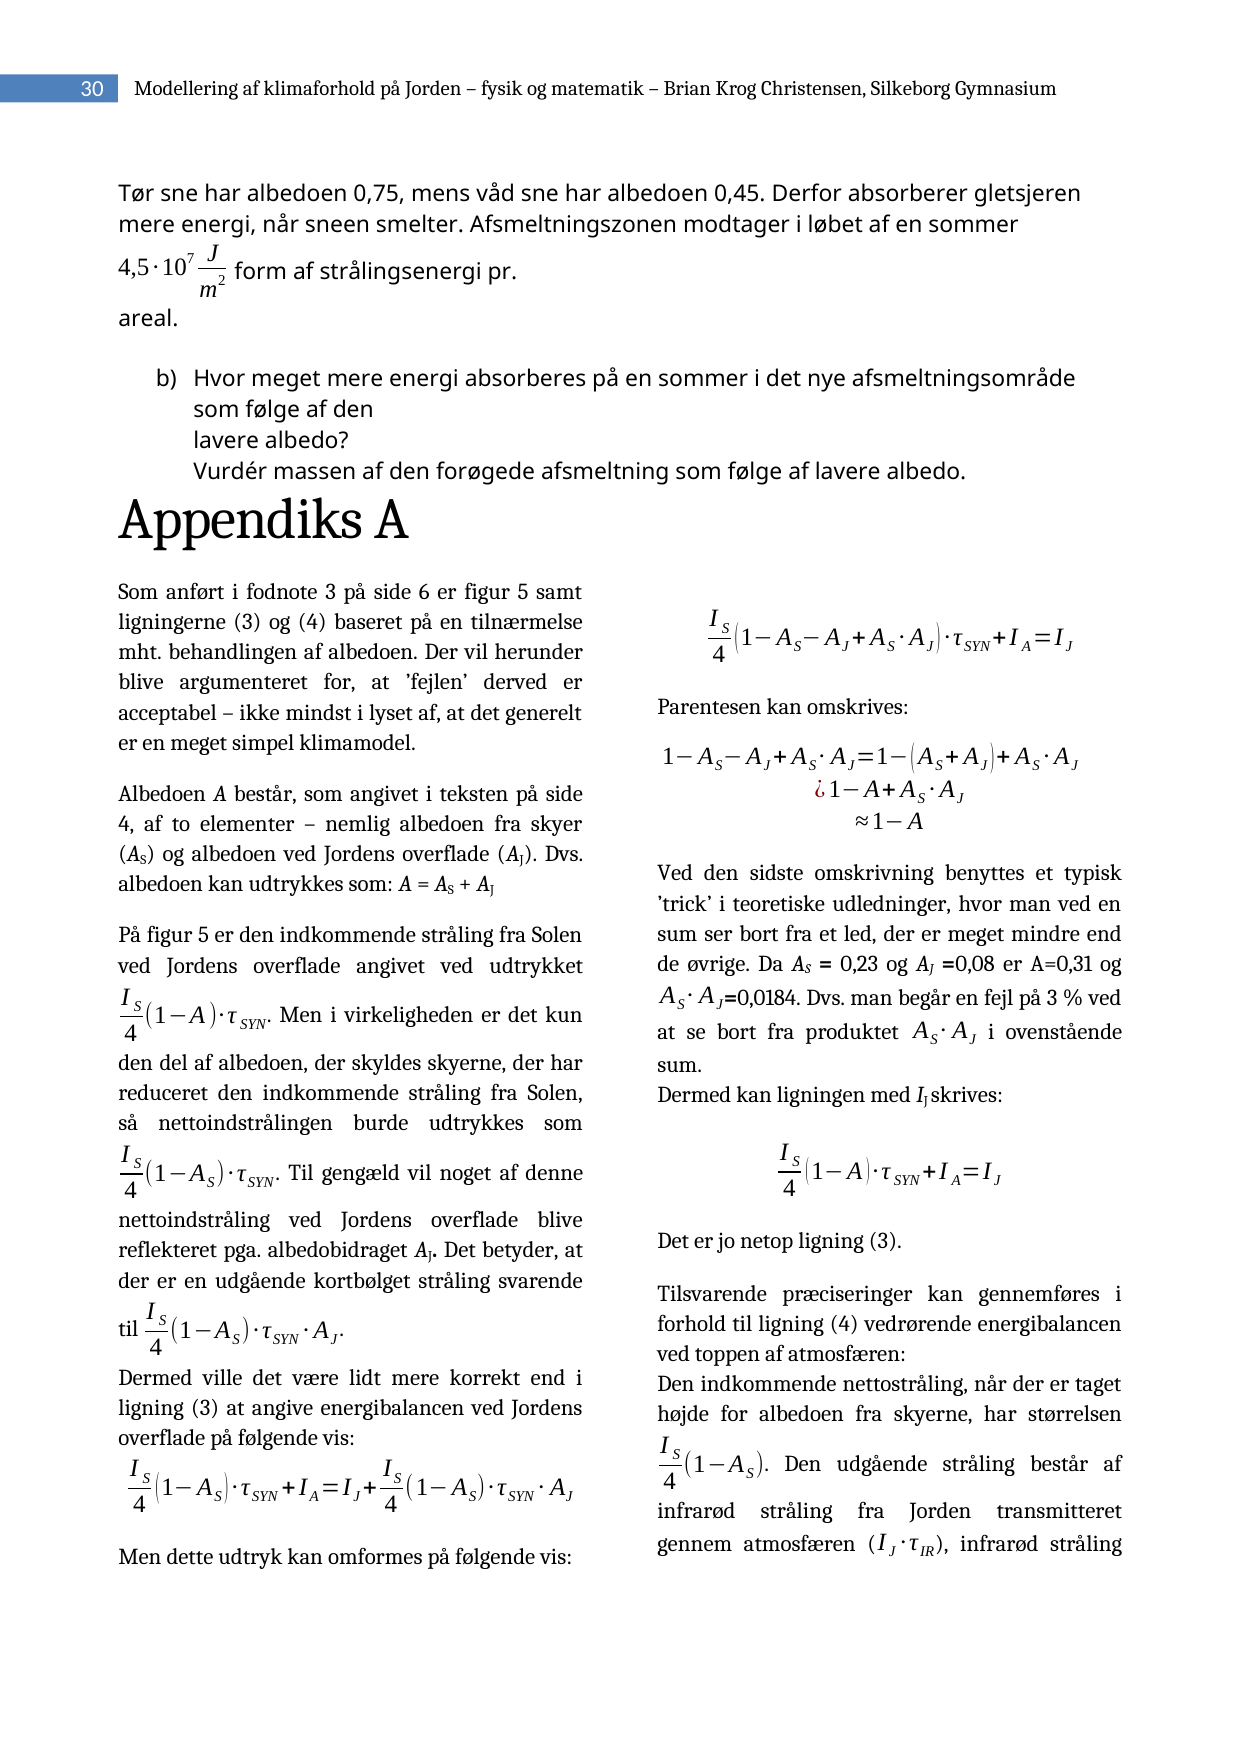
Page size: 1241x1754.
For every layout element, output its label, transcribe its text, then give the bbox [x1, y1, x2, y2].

text lavere albedo? [118, 424, 1122, 455]
text Albedoen A består, som angivet i teksten på side 4, af to elementer – nemlig albedoen fra skyer (AS) og albedoen ved Jordens overflade (AJ). Dvs. albedoen kan udtrykkes som: A = AS + AJ [118, 781, 583, 898]
text Tør sne har albedoen 0,75, mens våd sne har albedoen 0,45. Derfor absorberer gletsjeren mere energi, når sneen smelter. Afsmeltningszonen modtager i løbet af en sommer form af strålingsenergi pr. [118, 177, 1122, 302]
text Som anført i fodnote 3 på side 6 er figur 5 samt ligningerne (3) og (4) baseret på en tilnærmelse mht. behandlingen af albedoen. Der vil herunder blive argumenteret for, at ’fejlen’ derved er acceptabel – ikke mindst i lyset af, at det generelt er en meget simpel klimamodel. [118, 578, 583, 756]
text Vurdér massen af den forøgede afsmeltning som følge af lavere albedo. [118, 455, 1122, 486]
text Parentesen kan omskrives: [657, 694, 1122, 720]
text Det er jo netop ligning (3). [657, 1228, 1122, 1254]
text På figur 5 er den indkommende stråling fra Solen ved Jordens overflade angivet ved udtrykket . Men i virkeligheden er det kun den del af albedoen, der skyldes skyerne, der har reduceret den indkommende stråling fra Solen, så nettoindstrålingen burde udtrykkes som . Til gengæld vil noget af denne nettoindstråling ved Jordens overflade blive reflekteret pga. albedobidraget AJ. Det betyder, at der er en udgående kortbølget stråling svarende til . [118, 922, 583, 1360]
text Dermed kan ligningen med IJ skrives: [657, 1082, 1122, 1108]
list Hvor meget mere energi absorberes på en sommer i det nye afsmeltningsområde som følge af den [156, 361, 1122, 424]
text Tilsvarende præciseringer kan gennemføres i forhold til ligning (4) vedrørende energibalancen ved toppen af atmosfæren: [657, 1280, 1122, 1367]
title Appendiks A [118, 486, 1122, 553]
text areal. [118, 302, 1122, 333]
text Ved den sidste omskrivning benyttes et typisk ’trick’ i teoretiske udledninger, hvor man ved en sum ser bort fra et led, der er meget mindre end de øvrige. Da AS = 0,23 og AJ =0,08 er A=0,31 og =0,0184. Dvs. man begår en fejl på 3 % ved at se bort fra produktet i ovenstående sum. [657, 860, 1122, 1078]
text Dermed ville det være lidt mere korrekt end i ligning (3) at angive energibalancen ved Jordens overflade på følgende vis: [118, 1364, 583, 1451]
text Men dette udtryk kan omformes på følgende vis: [118, 1544, 583, 1570]
